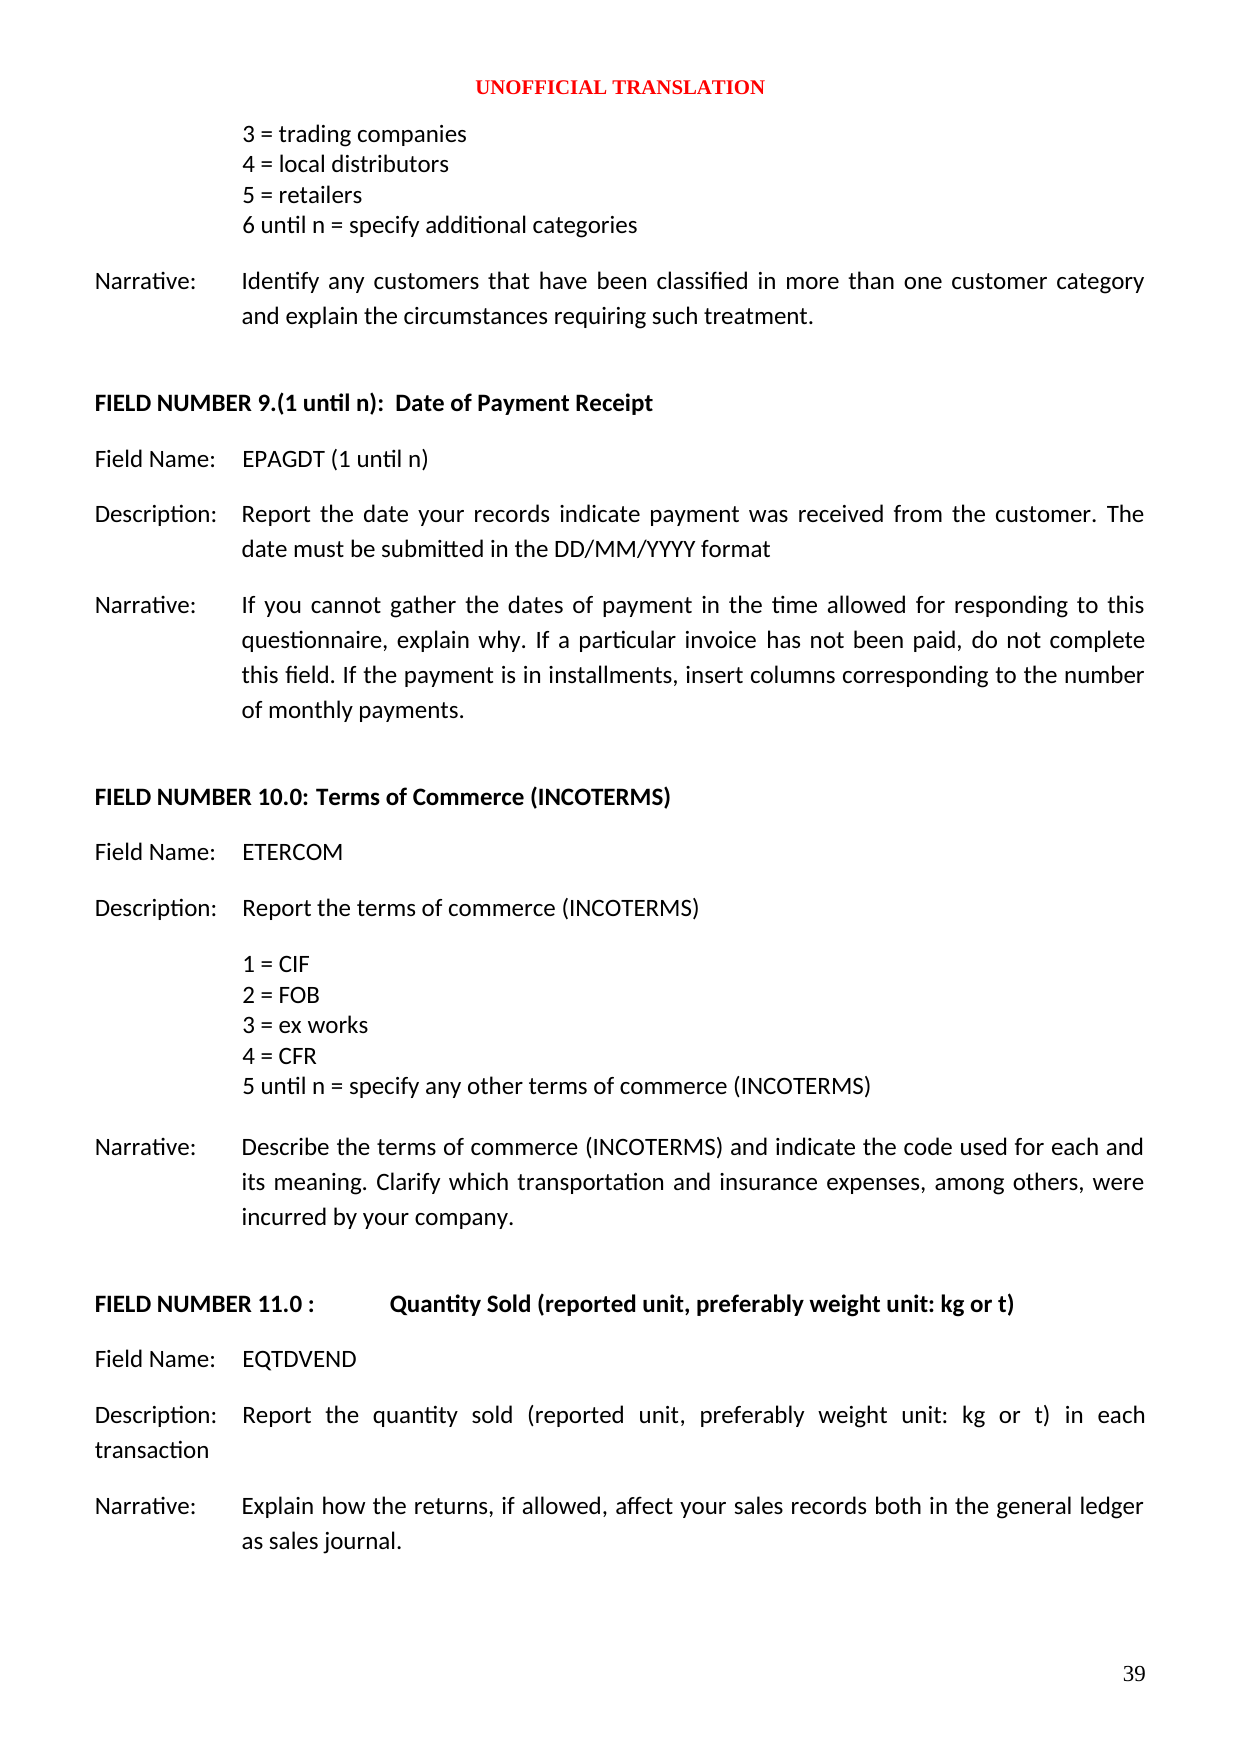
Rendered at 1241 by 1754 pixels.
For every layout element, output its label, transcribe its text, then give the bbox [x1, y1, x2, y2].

text Description: Report the terms of commerce (INCOTERMS) [94, 892, 1146, 923]
text FIELD NUMBER 10.0: Terms of Commerce (INCOTERMS) [94, 781, 1146, 811]
text 5 until n = specify any other terms of commerce (INCOTERMS) [168, 1070, 1146, 1101]
text Field Name: EPAGDT (1 until n) [94, 443, 1146, 473]
text Description: Report the date your records indicate payment was received from the customer. The date must be submitted in the DD/MM/YYYY format [94, 498, 1146, 564]
text Narrative: Explain how the returns, if allowed, affect your sales records both in the general ledger as sales journal. [94, 1490, 1146, 1556]
text Field Name: ETERCOM [94, 837, 1146, 867]
text Narrative: If you cannot gather the dates of payment in the time allowed for responding to this questionnaire, explain why. If a particular invoice has not been paid, do not complete this field. If the payment is in installments, insert columns corresponding to the number of monthly payments. [94, 589, 1146, 725]
text 4 = local distributors [168, 149, 1146, 179]
text 2 = FOB [242, 979, 1146, 1009]
text Narrative: Describe the terms of commerce (INCOTERMS) and indicate the code used for each and its meaning. Clarify which transportation and insurance expenses, among others, were incurred by your company. [94, 1131, 1146, 1232]
text 6 until n = specify additional categories [168, 210, 1146, 240]
text 5 = retailers [168, 179, 1146, 210]
text 3 = trading companies [168, 118, 1146, 149]
text Description: Report the quantity sold (reported unit, preferably weight unit: kg or t) in each transaction [94, 1399, 1146, 1465]
text 4 = CFR [168, 1040, 1146, 1070]
text 3 = ex works [168, 1009, 1146, 1040]
text FIELD NUMBER 9.(1 until n): Date of Payment Receipt [94, 387, 1146, 417]
text FIELD NUMBER 11.0 : Quantity Sold (reported unit, preferably weight unit: kg or t) [94, 1288, 1146, 1318]
text 1 = CIF [242, 948, 1146, 979]
text Narrative: Identify any customers that have been classified in more than one customer category and explain the circumstances requiring such treatment. [94, 266, 1146, 331]
text Field Name: EQTDVEND [94, 1343, 1146, 1374]
